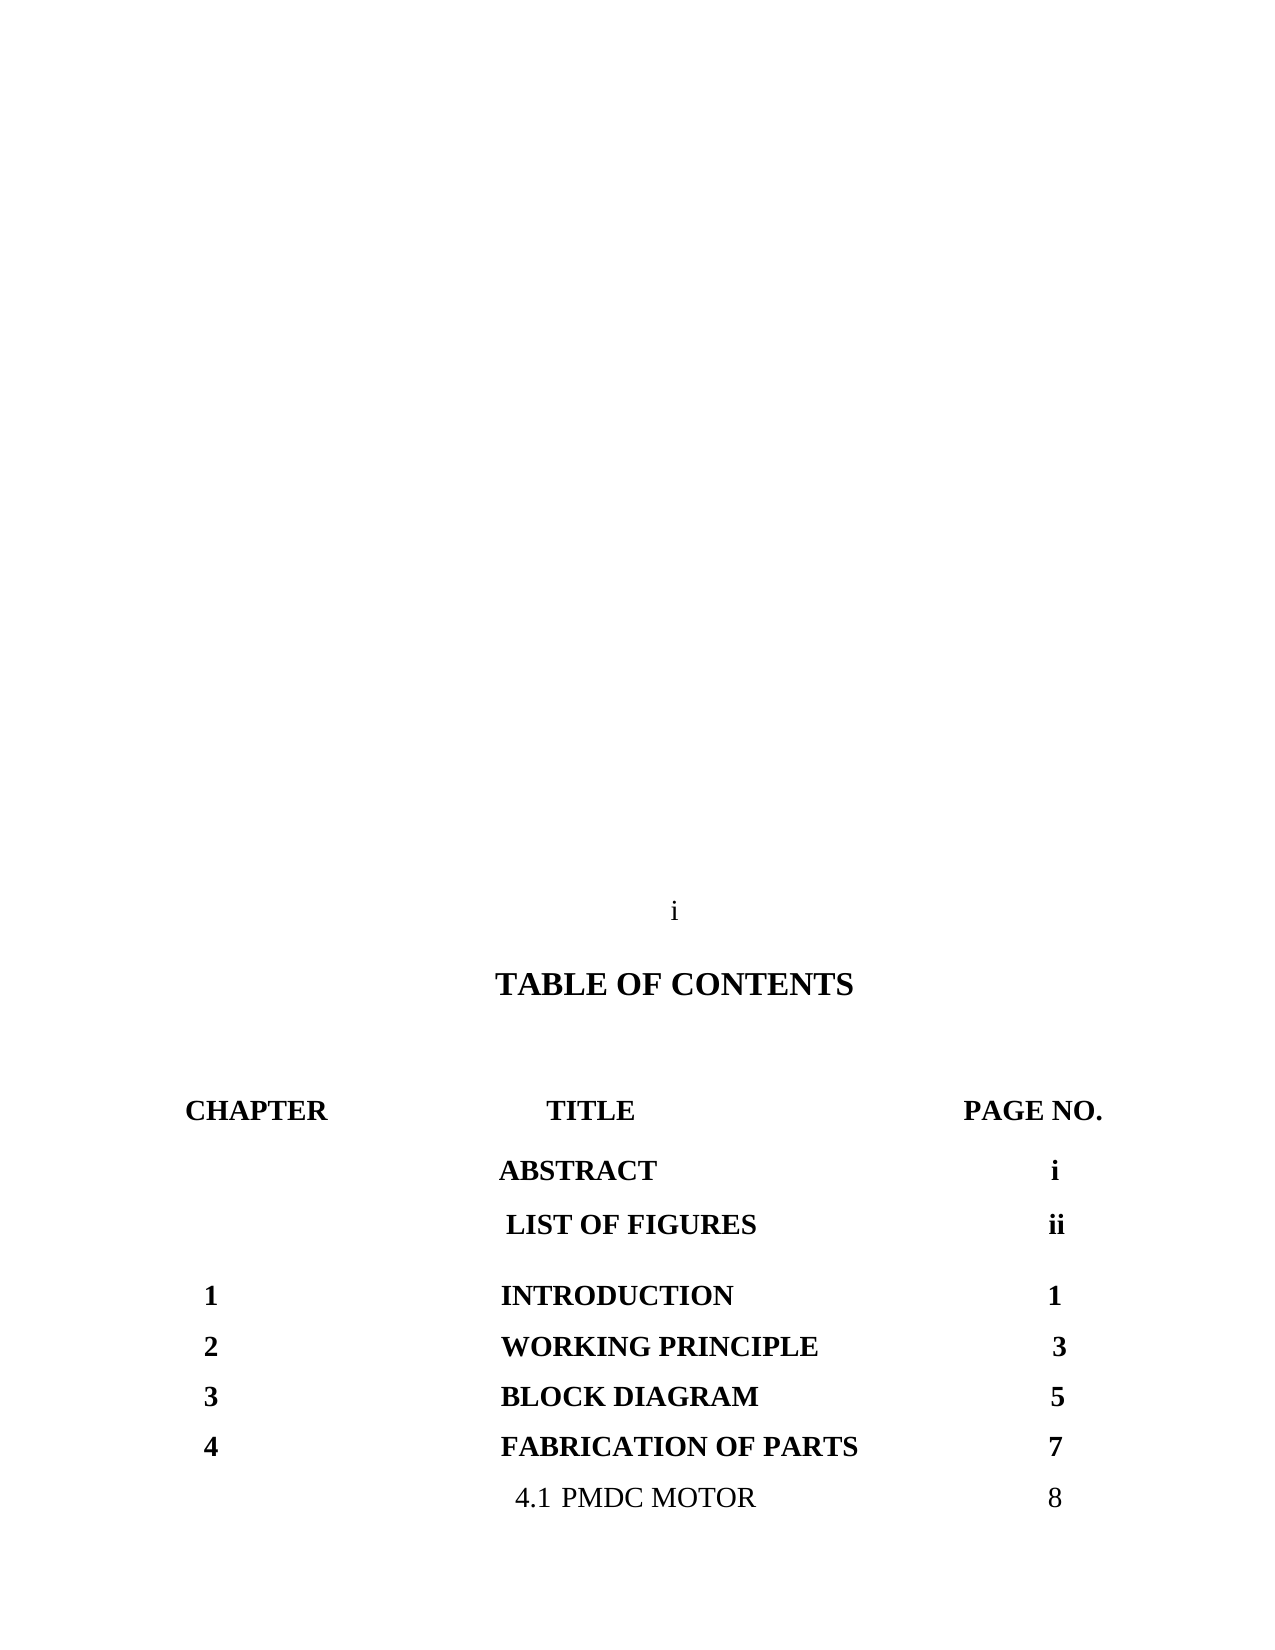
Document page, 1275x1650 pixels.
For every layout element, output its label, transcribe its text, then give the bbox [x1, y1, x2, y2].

text CHAPTER TITLE PAGE NO. [185, 1093, 1164, 1127]
text LIST OF FIGURES ii [185, 1207, 1164, 1241]
text i [185, 893, 1164, 926]
list PMDC MOTOR 8 [515, 1480, 1164, 1513]
list FABRICATION OF PARTS 7 [204, 1429, 1164, 1463]
text TABLE OF CONTENTS [185, 964, 1164, 1002]
list WORKING PRINCIPLE 3 [204, 1329, 1164, 1362]
list BLOCK DIAGRAM 5 [204, 1379, 1164, 1413]
text ABSTRACT i [185, 1153, 1164, 1186]
list INTRODUCTION 1 [204, 1278, 1164, 1312]
